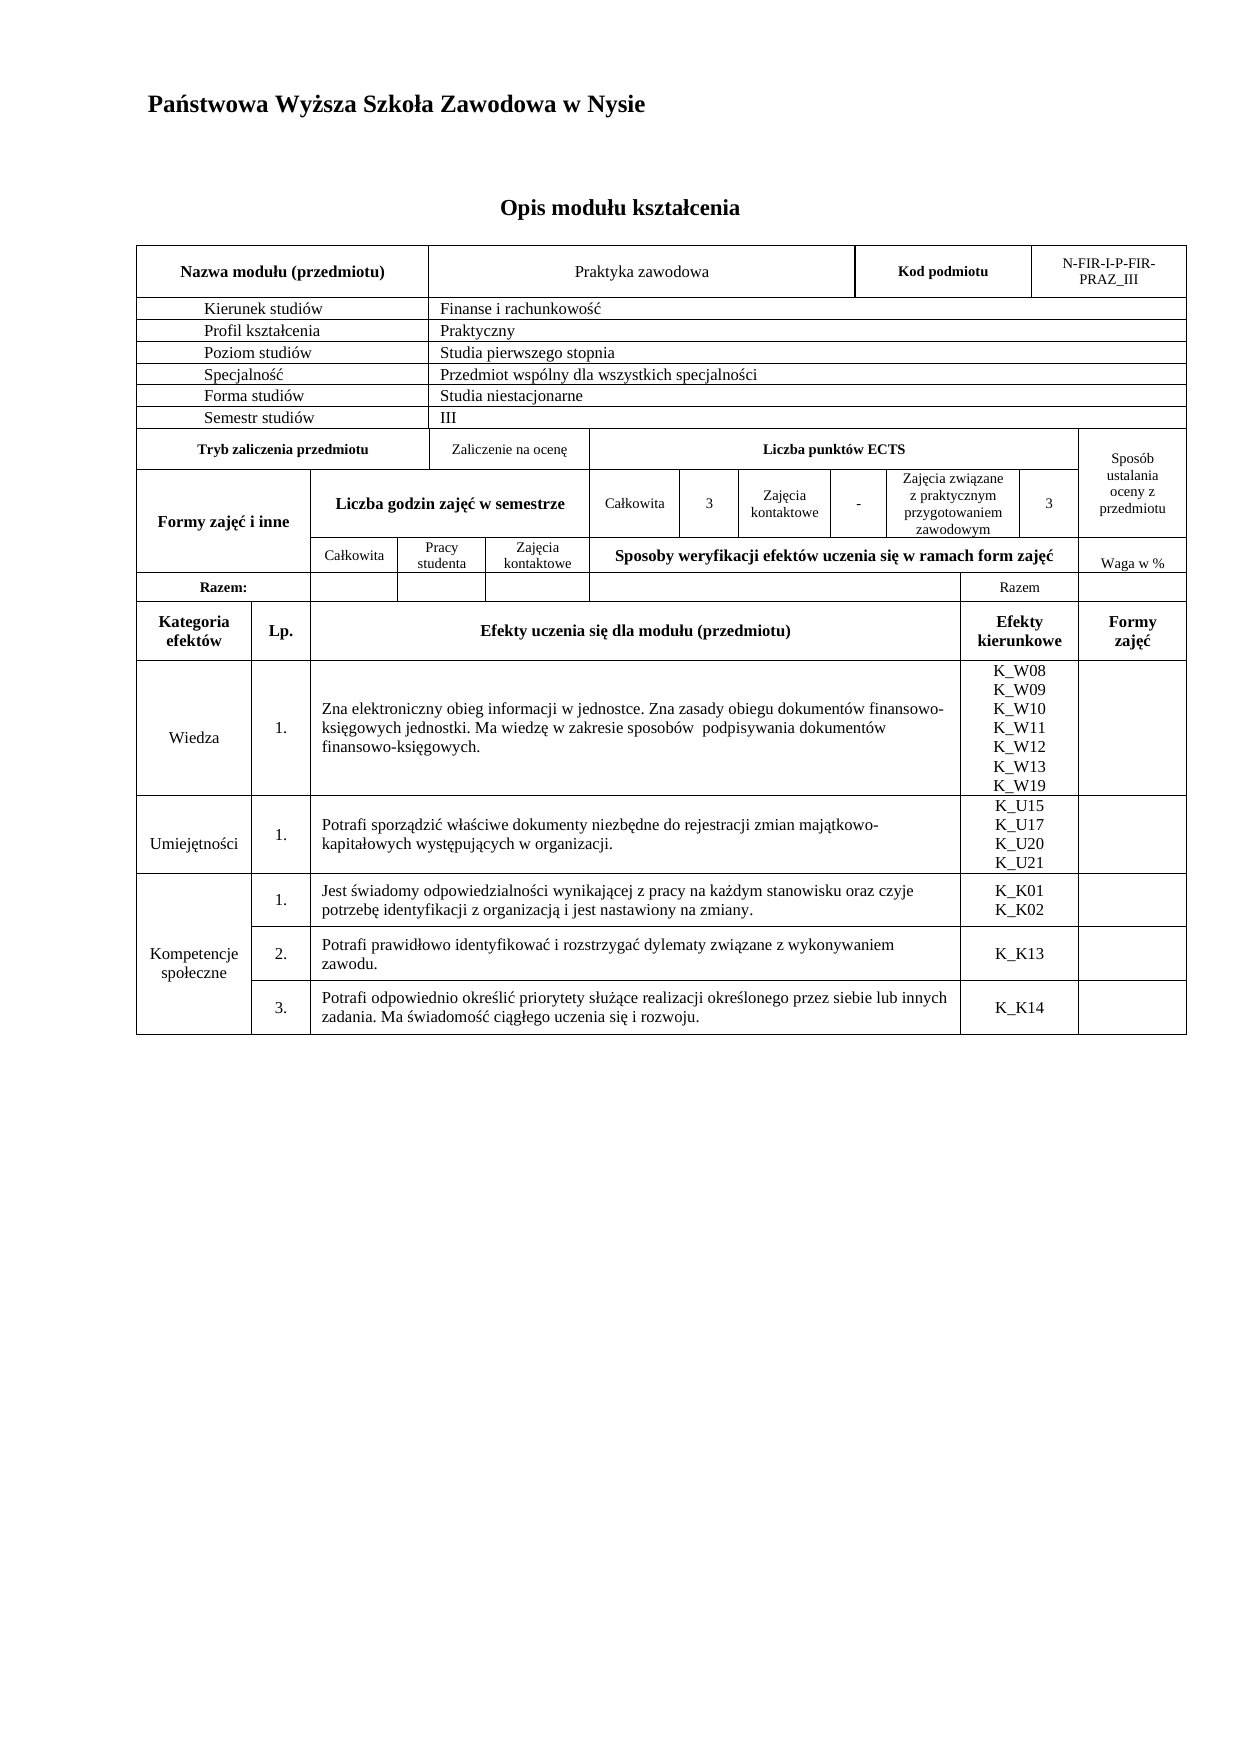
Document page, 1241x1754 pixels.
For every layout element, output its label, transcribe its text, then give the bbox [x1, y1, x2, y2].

table_cell Kategoria efektów [137, 602, 251, 659]
table_cell Finanse i rachunkowość [429, 298, 1186, 319]
table_cell Całkowita [590, 470, 679, 537]
table_cell K_U15 K_U17 K_U20 K_U21 [961, 796, 1078, 872]
table_cell Potrafi sporządzić właściwe dokumenty niezbędne do rejestracji zmian majątkowo-kapitałowych występujących w organizacji. [311, 796, 960, 872]
table_cell 3. [252, 981, 310, 1034]
table_cell Praktyczny [429, 320, 1186, 341]
table_cell Potrafi odpowiednio określić priorytety służące realizacji określonego przez siebie lub innych zadania. Ma świadomość ciągłego uczenia się i rozwoju. [311, 981, 960, 1034]
table_cell Lp. [252, 602, 310, 659]
table_cell Wiedza [137, 661, 251, 795]
table_cell [398, 573, 485, 601]
table_cell Zajęcia kontaktowe [739, 470, 830, 537]
table_cell Zaliczenie na ocenę [430, 429, 589, 469]
table_cell K_K01 K_K02 [961, 874, 1078, 926]
table_cell Liczba godzin zajęć w semestrze [311, 470, 589, 537]
table_header Praktyka zawodowa [429, 246, 854, 297]
table_cell Semestr studiów [137, 407, 428, 428]
table_cell 3 [1020, 470, 1078, 537]
table_cell Sposób ustalania oceny z przedmiotu [1079, 429, 1186, 537]
table_cell Tryb zaliczenia przedmiotu [137, 429, 429, 469]
table_header Nazwa modułu (przedmiotu) [137, 246, 428, 297]
table_cell Potrafi prawidłowo identyfikować i rozstrzygać dylematy związane z wykonywaniem zawodu. [311, 927, 960, 980]
table_cell Specjalność [137, 364, 428, 384]
table_header Kod podmiotu [856, 246, 1031, 297]
table_cell [311, 573, 397, 601]
table_cell Sposoby weryfikacji efektów uczenia się w ramach form zajęć [590, 538, 1078, 572]
table_cell [486, 573, 589, 601]
table_cell Zajęcia związane z praktycznym przygotowaniem zawodowym [887, 470, 1019, 537]
table_cell Studia pierwszego stopnia [429, 342, 1186, 362]
table_cell Jest świadomy odpowiedzialności wynikającej z pracy na każdym stanowisku oraz czyje potrzebę identyfikacji z organizacją i jest nastawiony na zmiany. [311, 874, 960, 926]
table_cell - [831, 470, 886, 537]
table_cell Kierunek studiów [137, 298, 428, 319]
table_cell 1. [252, 661, 310, 795]
table_cell Formy zajęć [1079, 602, 1186, 659]
table_cell Przedmiot wspólny dla wszystkich specjalności [429, 364, 1186, 384]
table_cell K_K14 [961, 981, 1078, 1034]
table_cell [1079, 573, 1186, 601]
table_cell Całkowita [311, 538, 397, 572]
table_cell 3 [680, 470, 738, 537]
table_cell Forma studiów [137, 385, 428, 406]
table_cell Profil kształcenia [137, 320, 428, 341]
table_cell 1. [252, 874, 310, 926]
table_cell Studia niestacjonarne [429, 385, 1186, 406]
table_cell Formy zajęć i inne [137, 470, 310, 572]
table_cell 1. [252, 796, 310, 872]
table_cell [1079, 981, 1186, 1034]
table_cell Waga w % [1079, 538, 1186, 572]
table_cell Pracy studenta [398, 538, 485, 572]
table_cell [1079, 796, 1186, 872]
table_cell [1079, 927, 1186, 980]
table_cell Efekty uczenia się dla modułu (przedmiotu) [311, 602, 960, 659]
text Opis modułu kształcenia [148, 193, 1092, 220]
table_cell Zajęcia kontaktowe [486, 538, 589, 572]
table_cell III [429, 407, 1186, 428]
table_cell K_W08 K_W09 K_W10 K_W11 K_W12 K_W13 K_W19 [961, 661, 1078, 795]
table_cell Poziom studiów [137, 342, 428, 362]
table_cell K_K13 [961, 927, 1078, 980]
table_cell Liczba punktów ECTS [590, 429, 1078, 469]
table_cell Umiejętności [137, 796, 251, 872]
table_cell [590, 573, 960, 601]
table_cell 2. [252, 927, 310, 980]
table_cell Razem: [137, 573, 310, 601]
table_cell Efekty kierunkowe [961, 602, 1078, 659]
table_header N-FIR-I-P-FIR-PRAZ_III [1032, 246, 1186, 297]
table_cell Kompetencje społeczne [137, 874, 251, 1034]
table_cell Razem [961, 573, 1078, 601]
text Państwowa Wyższa Szkoła Zawodowa w Nysie [148, 89, 1092, 117]
table_cell [1079, 874, 1186, 926]
table_cell [1079, 661, 1186, 795]
table_cell Zna elektroniczny obieg informacji w jednostce. Zna zasady obiegu dokumentów finansowo-księgowych jednostki. Ma wiedzę w zakresie sposobów podpisywania dokumentów finansowo-księgowych. [311, 661, 960, 795]
